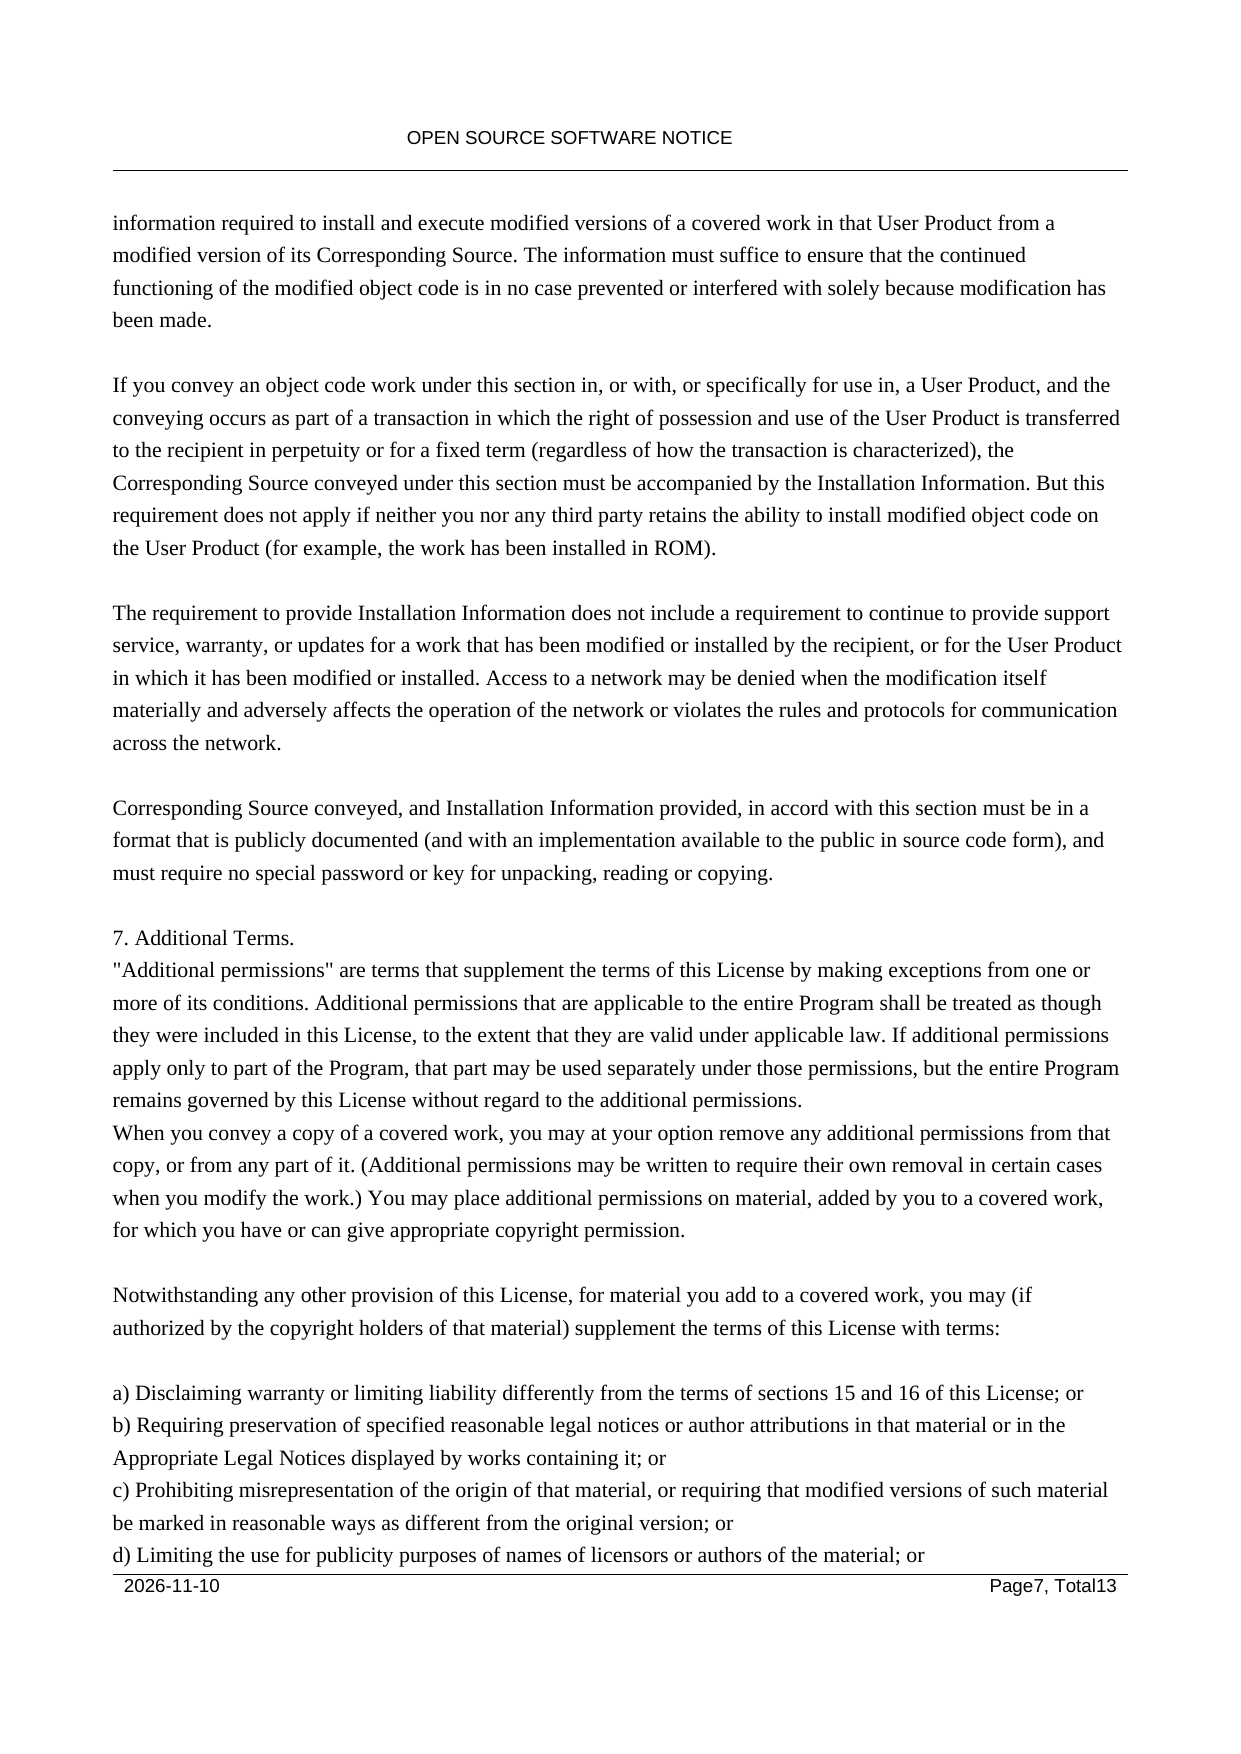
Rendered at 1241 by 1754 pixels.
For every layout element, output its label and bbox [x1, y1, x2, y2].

text [112, 206, 1128, 1571]
